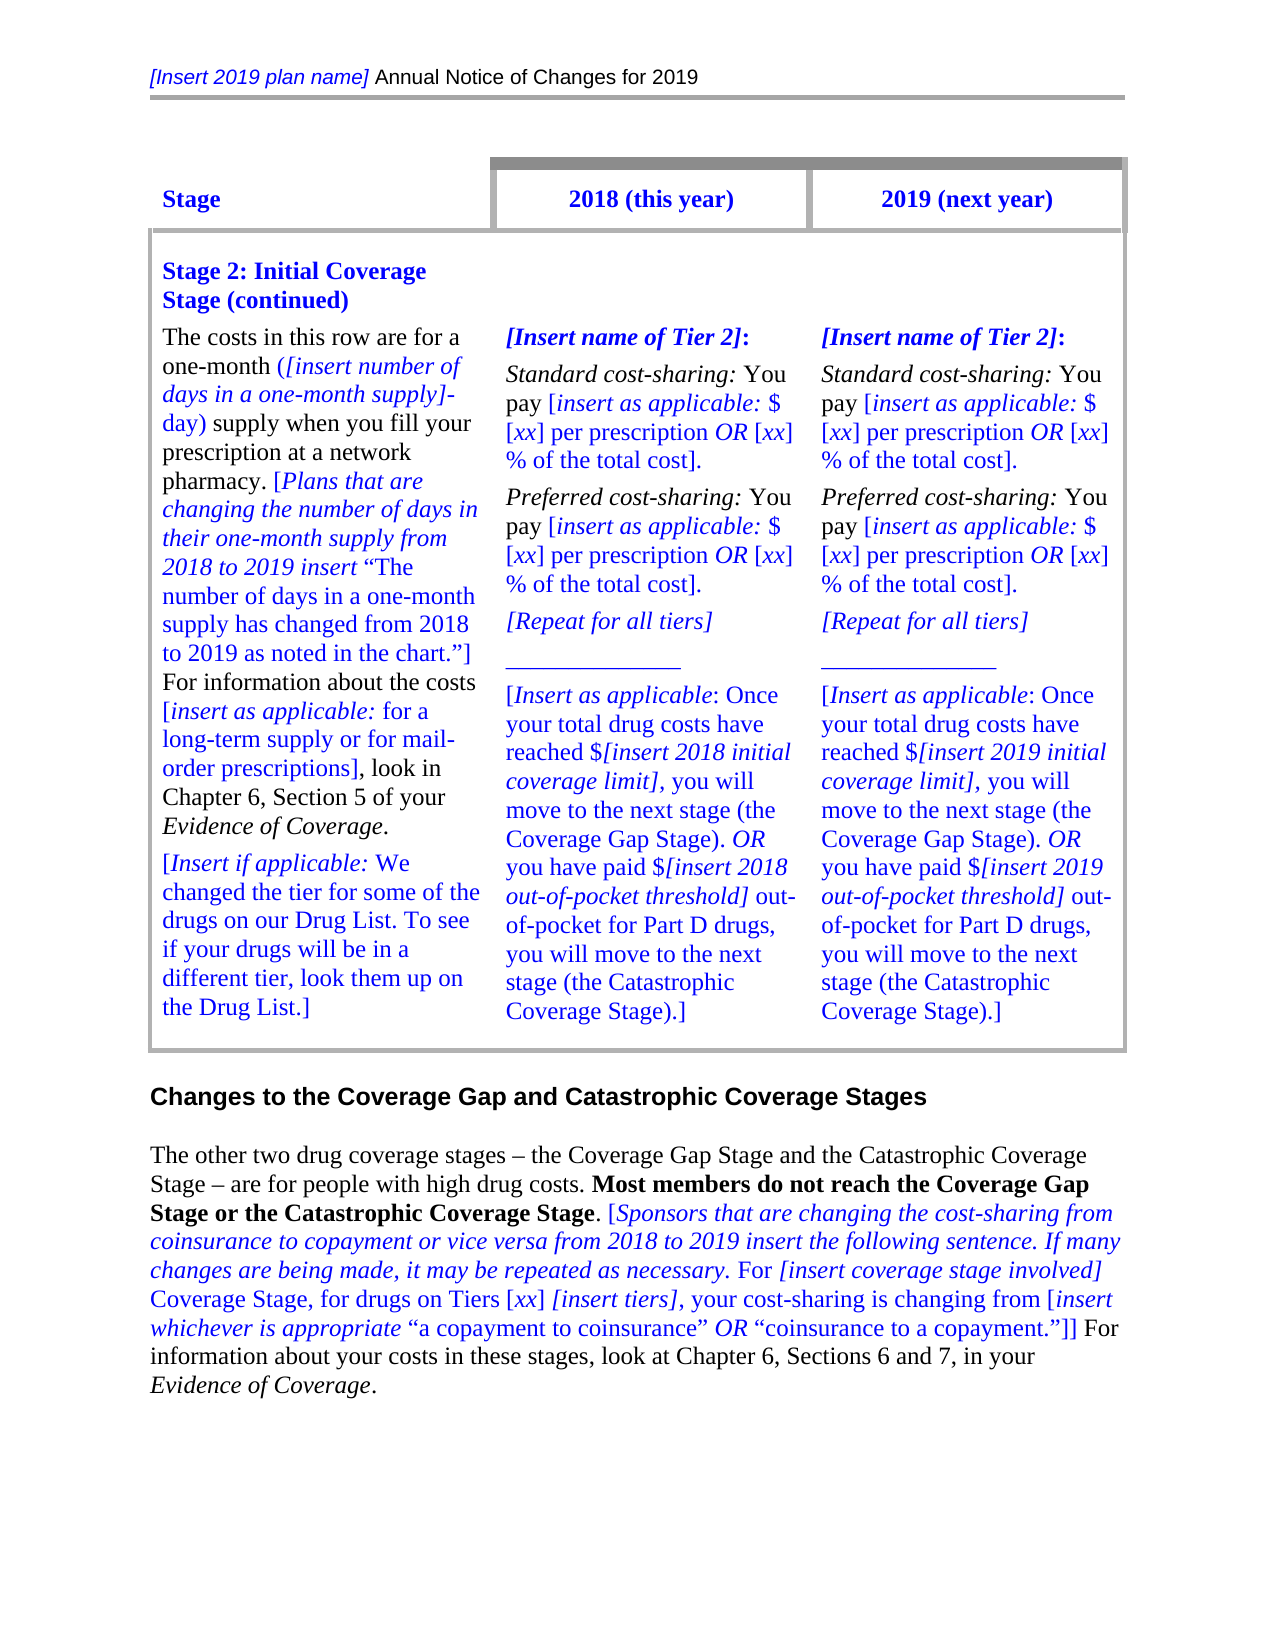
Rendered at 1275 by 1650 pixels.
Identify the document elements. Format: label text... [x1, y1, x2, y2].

table_header Stage [150, 157, 490, 228]
subtitle Changes to the Coverage Gap and Catastrophic Coverage Stages [150, 1082, 1125, 1111]
table_cell Stage 2: Initial Coverage Stage (continued) The costs in this row are for a one-month ([insert number of days in a one-month supply]-day) supply when you fill your prescription at a network pharmacy. [Plans that are changing the number of days in their one-month supply from 2018 to 2019 insert “The number of days in a one-month supply has changed from 2018 to 2019 as noted in the chart.”] For information about the costs [insert as applicable: for a long-term supply or for mail-order prescriptions], look in Chapter 6, Section 5 of your Evidence of Coverage. [Insert if applicable: We changed the tier for some of the drugs on our Drug List. To see if your drugs will be in a different tier, look them up on the Drug List.] [152, 229, 493, 1048]
table_cell [Insert name of Tier 2]: Standard cost-sharing: You pay [insert as applicable: $[xx] per prescription OR [xx]% of the total cost]. Preferred cost-sharing: You pay [insert as applicable: $[xx] per prescription OR [xx]% of the total cost]. [Repeat for all tiers] ______________ [Insert as applicable: Once your total drug costs have reached $[insert 2018 initial coverage limit], you will move to the next stage (the Coverage Gap Stage). OR you have paid $[insert 2018 out-of-pocket threshold] out-of-pocket for Part D drugs, you will move to the next stage (the Catastrophic Coverage Stage).] [494, 233, 809, 1048]
table_cell [Insert name of Tier 2]: Standard cost-sharing: You pay [insert as applicable: $[xx] per prescription OR [xx]% of the total cost]. Preferred cost-sharing: You pay [insert as applicable: $[xx] per prescription OR [xx]% of the total cost]. [Repeat for all tiers] ______________ [Insert as applicable: Once your total drug costs have reached $[insert 2019 initial coverage limit], you will move to the next stage (the Coverage Gap Stage). OR you have paid $[insert 2019 out-of-pocket threshold] out-of-pocket for Part D drugs, you will move to the next stage (the Catastrophic Coverage Stage).] [809, 228, 1123, 1048]
text The other two drug coverage stages – the Coverage Gap Stage and the Catastrophic Coverage Stage – are for people with high drug costs. Most members do not reach the Coverage Gap Stage or the Catastrophic Coverage Stage. [Sponsors that are changing the cost-sharing from coinsurance to copayment or vice versa from 2018 to 2019 insert the following sentence. If many changes are being made, it may be repeated as necessary. For [insert coverage stage involved] Coverage Stage, for drugs on Tiers [xx] [insert tiers], your cost-sharing is changing from [insert whichever is appropriate “a copayment to coinsurance” OR “coinsurance to a copayment.”]] For information about your costs in these stages, look at Chapter 6, Sections 6 and 7, in your Evidence of Coverage. [150, 1140, 1125, 1399]
table_header 2019 (next year) [813, 170, 1122, 228]
table_header 2018 (this year) [497, 170, 806, 228]
